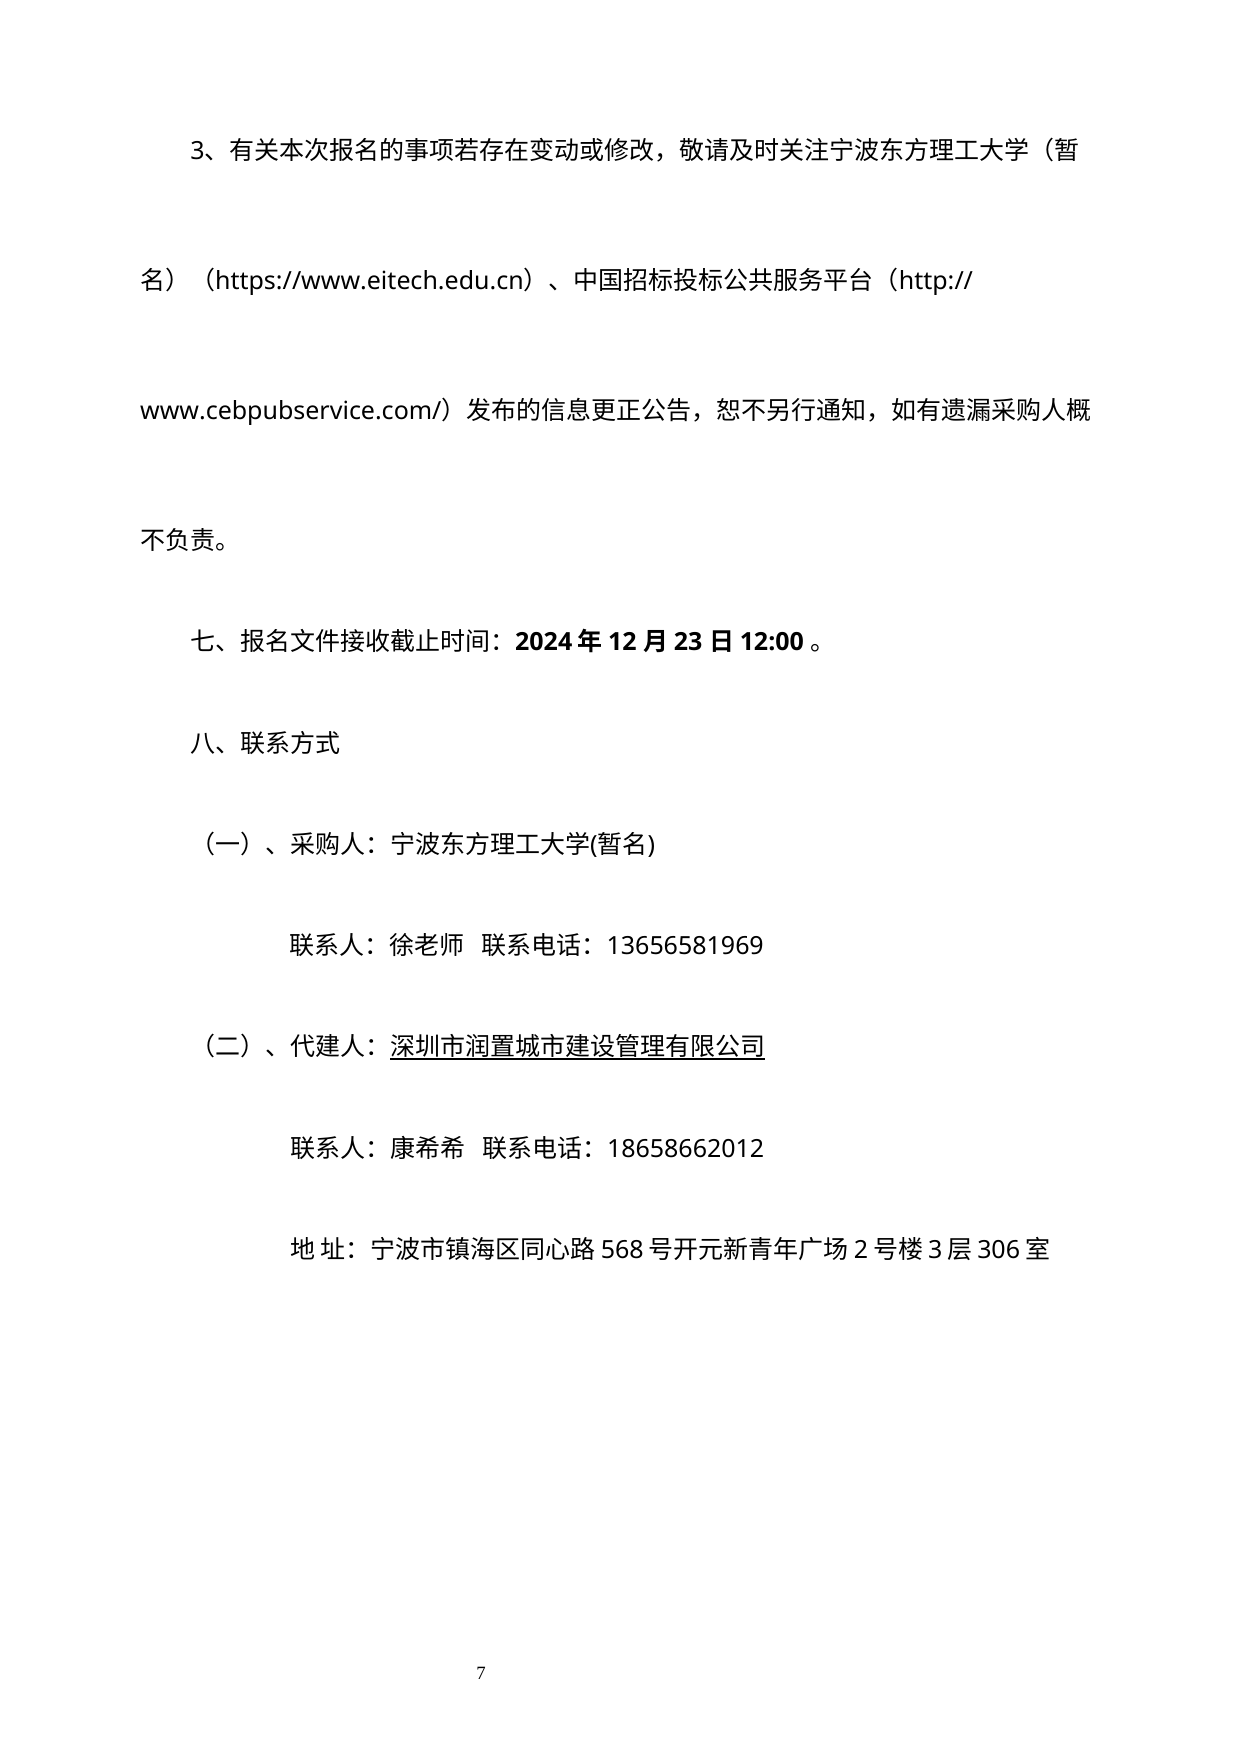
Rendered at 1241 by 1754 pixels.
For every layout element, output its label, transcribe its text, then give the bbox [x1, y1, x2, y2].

text 地 址：宁波市镇海区同心路568号开元新青年广场2号楼3层306室 [140, 1215, 1112, 1280]
text 八、联系方式 [140, 709, 1112, 774]
text 联系人：康希希 联系电话：18658662012 [140, 1114, 1112, 1179]
text （一）、采购人：宁波东方理工大学(暂名) [190, 810, 1112, 875]
list 、代建人：深圳市润置城市建设管理有限公司 [140, 1012, 1112, 1077]
text 七、报名文件接收截止时间：2024年 12 月 23 日 12:00 。 [140, 607, 1112, 672]
text 3、有关本次报名的事项若存在变动或修改，敬请及时关注宁波东方理工大学（暂名）（https://www.eitech.edu.cn）、中国招标投标公共服务平台（http://www.cebpubservice.com/）发布的信息更正公告，恕不另行通知，如有遗漏采购人概不负责。 [140, 116, 1112, 571]
text 联系人：徐老师 联系电话：13656581969 [289, 911, 1112, 976]
